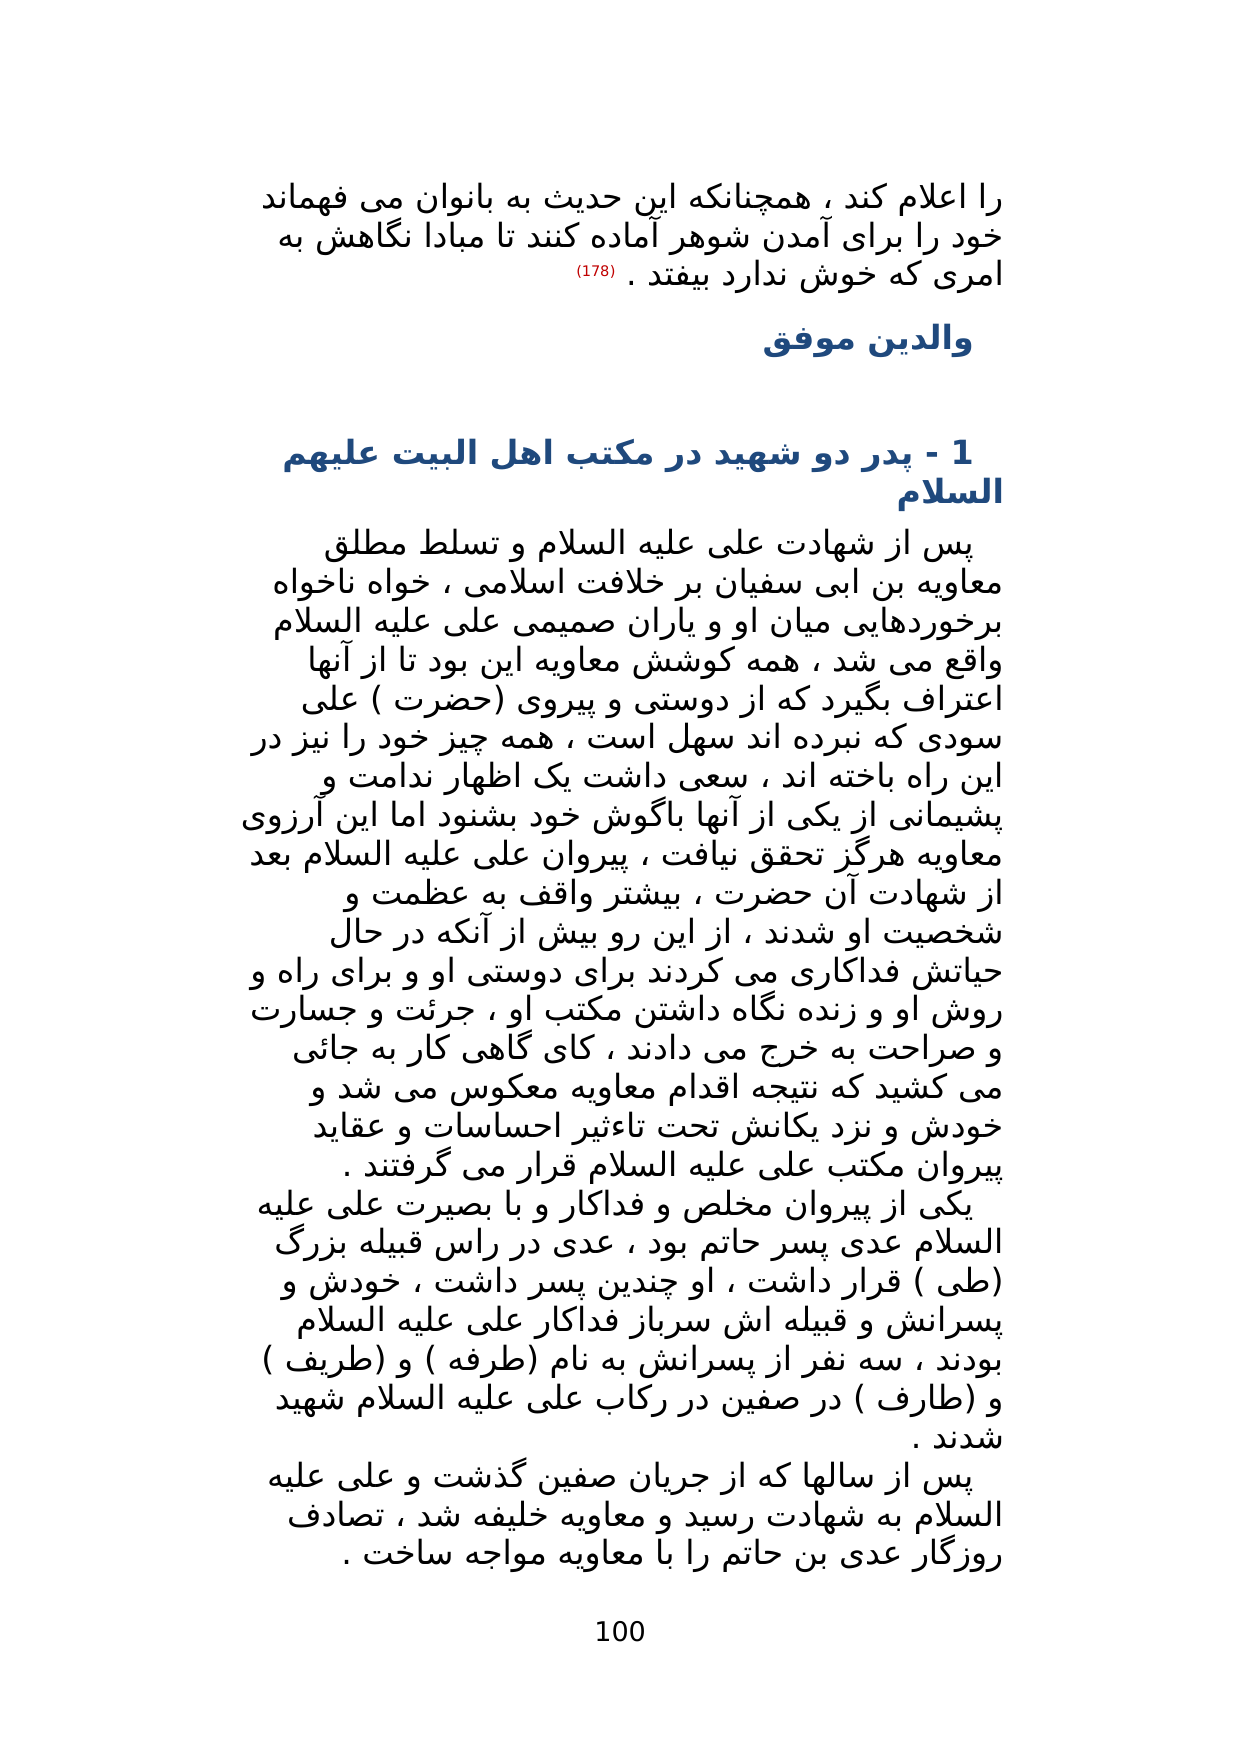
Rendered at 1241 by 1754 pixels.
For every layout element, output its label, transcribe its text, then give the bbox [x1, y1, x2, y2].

subtitle 1 - پدر دو شهید در مکتب اهل البیت علیهم السلام [236, 433, 1004, 511]
text پس از سالها که از جریان صفین گذشت و علی علیه السلام به شهادت رسید و معاویه خلیفه شد ، تصادف روزگار عدی بن حاتم را با معاویه مواجه ساخت . [236, 1456, 1004, 1573]
text یکی از پیروان مخلص و فداکار و با بصیرت علی علیه السلام عدی پسر حاتم بود ، عدی در راس قبیله بزرگ (طی ) قرار داشت ، او چندین پسر داشت ، خودش و پسرانش و قبیله اش سرباز فداکار علی علیه السلام بودند ، سه نفر از پسرانش به نام (طرفه ) و (طریف ) و (طارف ) در صفین در رکاب علی علیه السلام شهید شدند . [236, 1184, 1004, 1456]
subtitle والدین موفق [236, 319, 1004, 358]
text پس از شهادت علی علیه السلام و تسلط مطلق معاویه بن ابی سفیان بر خلافت اسلامی ، خواه ناخواه برخوردهایی میان او و یاران صمیمی علی علیه السلام واقع می شد ، همه کوشش معاویه این بود تا از آنها اعتراف بگیرد که از دوستی و پیروی (حضرت ) علی سودی که نبرده اند سهل است ، همه چیز خود را نیز در این راه باخته اند ، سعی داشت یک اظهار ندامت و پشیمانی از یکی از آنها باگوش خود بشنود اما این آرزوی معاویه هرگز تحقق نیافت ، پیروان علی علیه السلام بعد از شهادت آن حضرت ، بیشتر واقف به عظمت و شخصیت او شدند ، از این رو بیش از آنکه در حال حیاتش فداکاری می کردند برای دوستی او و برای راه و روش او و زنده نگاه داشتن مکتب او ، جرئت و جسارت و صراحت به خرج می دادند ، کای گاهی کار به جائی می کشید که نتیجه اقدام معاویه معکوس می شد و خودش و نزد یکانش تحت تاءثیر احساسات و عقاید پیروان مکتب علی علیه السلام قرار می گرفتند . [236, 524, 1004, 1184]
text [236, 177, 1004, 294]
